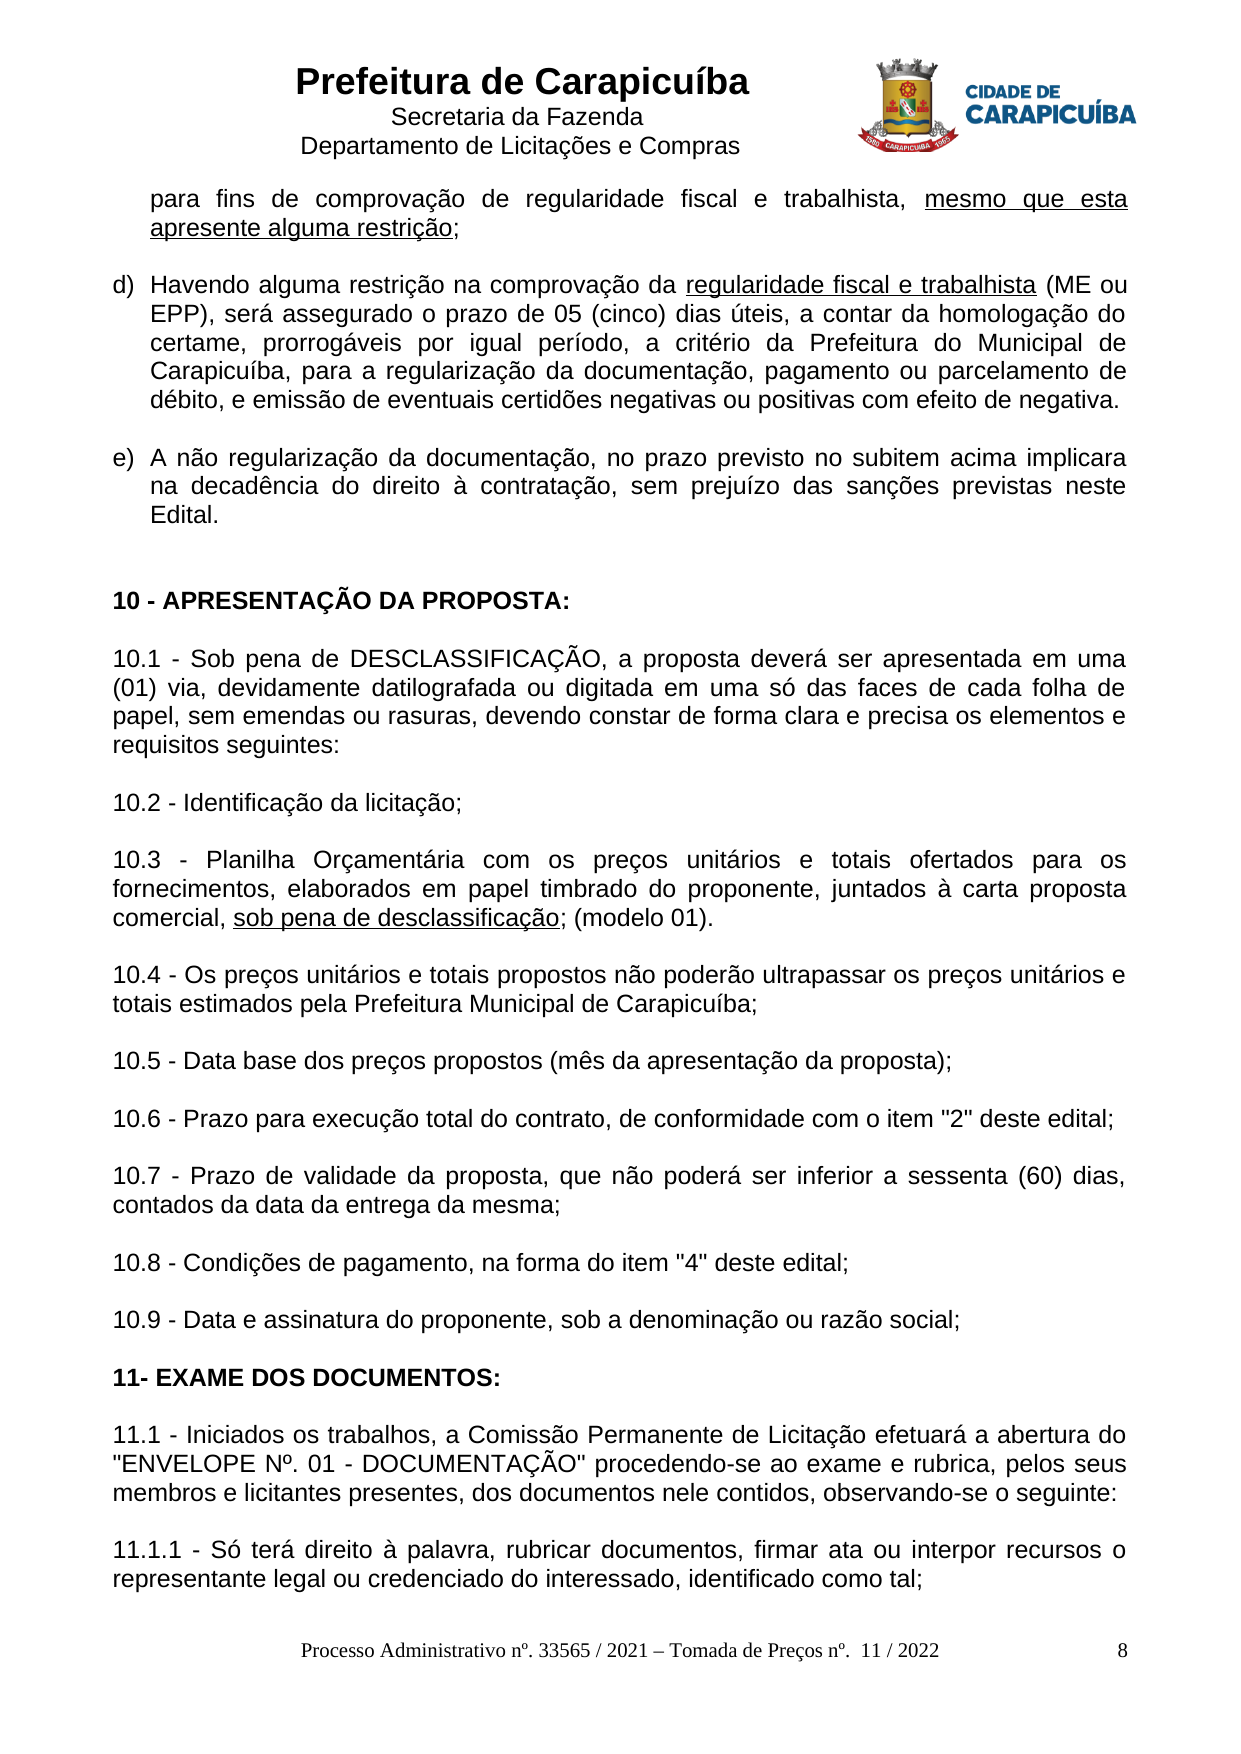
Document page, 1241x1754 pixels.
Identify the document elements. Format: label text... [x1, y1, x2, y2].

text 10.5 - Data base dos preços propostos (mês da apresentação da proposta); [112, 1046, 1128, 1075]
text 10.9 - Data e assinatura do proponente, sob a denominação ou razão social; [112, 1305, 1128, 1334]
list Havendo alguma restrição na comprovação da regularidade fiscal e trabalhista (ME ou EPP), será assegurado o prazo de 05 (cinco) dias úteis, a contar da homologação do certame, prorrogáveis por igual período, a critério da Prefeitura do Municipal de Carapicuíba, para a regularização da documentação, pagamento ou parcelamento de débito, e emissão de eventuais certidões negativas ou positivas com efeito de negativa. [112, 270, 1128, 414]
text 11.1.1 - Só terá direito à palavra, rubricar documentos, firmar ata ou interpor recursos o representante legal ou credenciado do interessado, identificado como tal; [112, 1535, 1128, 1592]
text 10.8 - Condições de pagamento, na forma do item "4" deste edital; [112, 1247, 1128, 1276]
text 10.4 - Os preços unitários e totais propostos não poderão ultrapassar os preços unitários e totais estimados pela Prefeitura Municipal de Carapicuíba; [112, 960, 1128, 1017]
text 10.6 - Prazo para execução total do contrato, de conformidade com o item "2" deste edital; [112, 1104, 1128, 1132]
text 10.1 - Sob pena de DESCLASSIFICAÇÃO, a proposta deverá ser apresentada em uma (01) via, devidamente datilografada ou digitada em uma só das faces de cada folha de papel, sem emendas ou rasuras, devendo constar de forma clara e precisa os elementos e requisitos seguintes: [112, 644, 1128, 759]
text 11- EXAME DOS DOCUMENTOS: [112, 1362, 1128, 1391]
list A não regularização da documentação, no prazo previsto no subitem acima implicara na decadência do direito à contratação, sem prejuízo das sanções previstas neste Edital. [112, 442, 1128, 529]
text 10.2 - Identificação da licitação; [112, 787, 1128, 816]
text 10.3 - Planilha Orçamentária com os preços unitários e totais ofertados para os fornecimentos, elaborados em papel timbrado do proponente, juntados à carta proposta comercial, sob pena de desclassificação; (modelo 01). [112, 845, 1128, 931]
text 10 - APRESENTAÇÃO DA PROPOSTA: [112, 586, 1128, 615]
text 10.7 - Prazo de validade da proposta, que não poderá ser inferior a sessenta (60) dias, contados da data da entrega da mesma; [112, 1161, 1128, 1219]
text 11.1 - Iniciados os trabalhos, a Comissão Permanente de Licitação efetuará a abertura do "ENVELOPE Nº. 01 - DOCUMENTAÇÃO" procedendo-se ao exame e rubrica, pelos seus membros e licitantes presentes, dos documentos nele contidos, observando-se o seguinte: [112, 1420, 1128, 1506]
picture [857, 57, 1139, 152]
